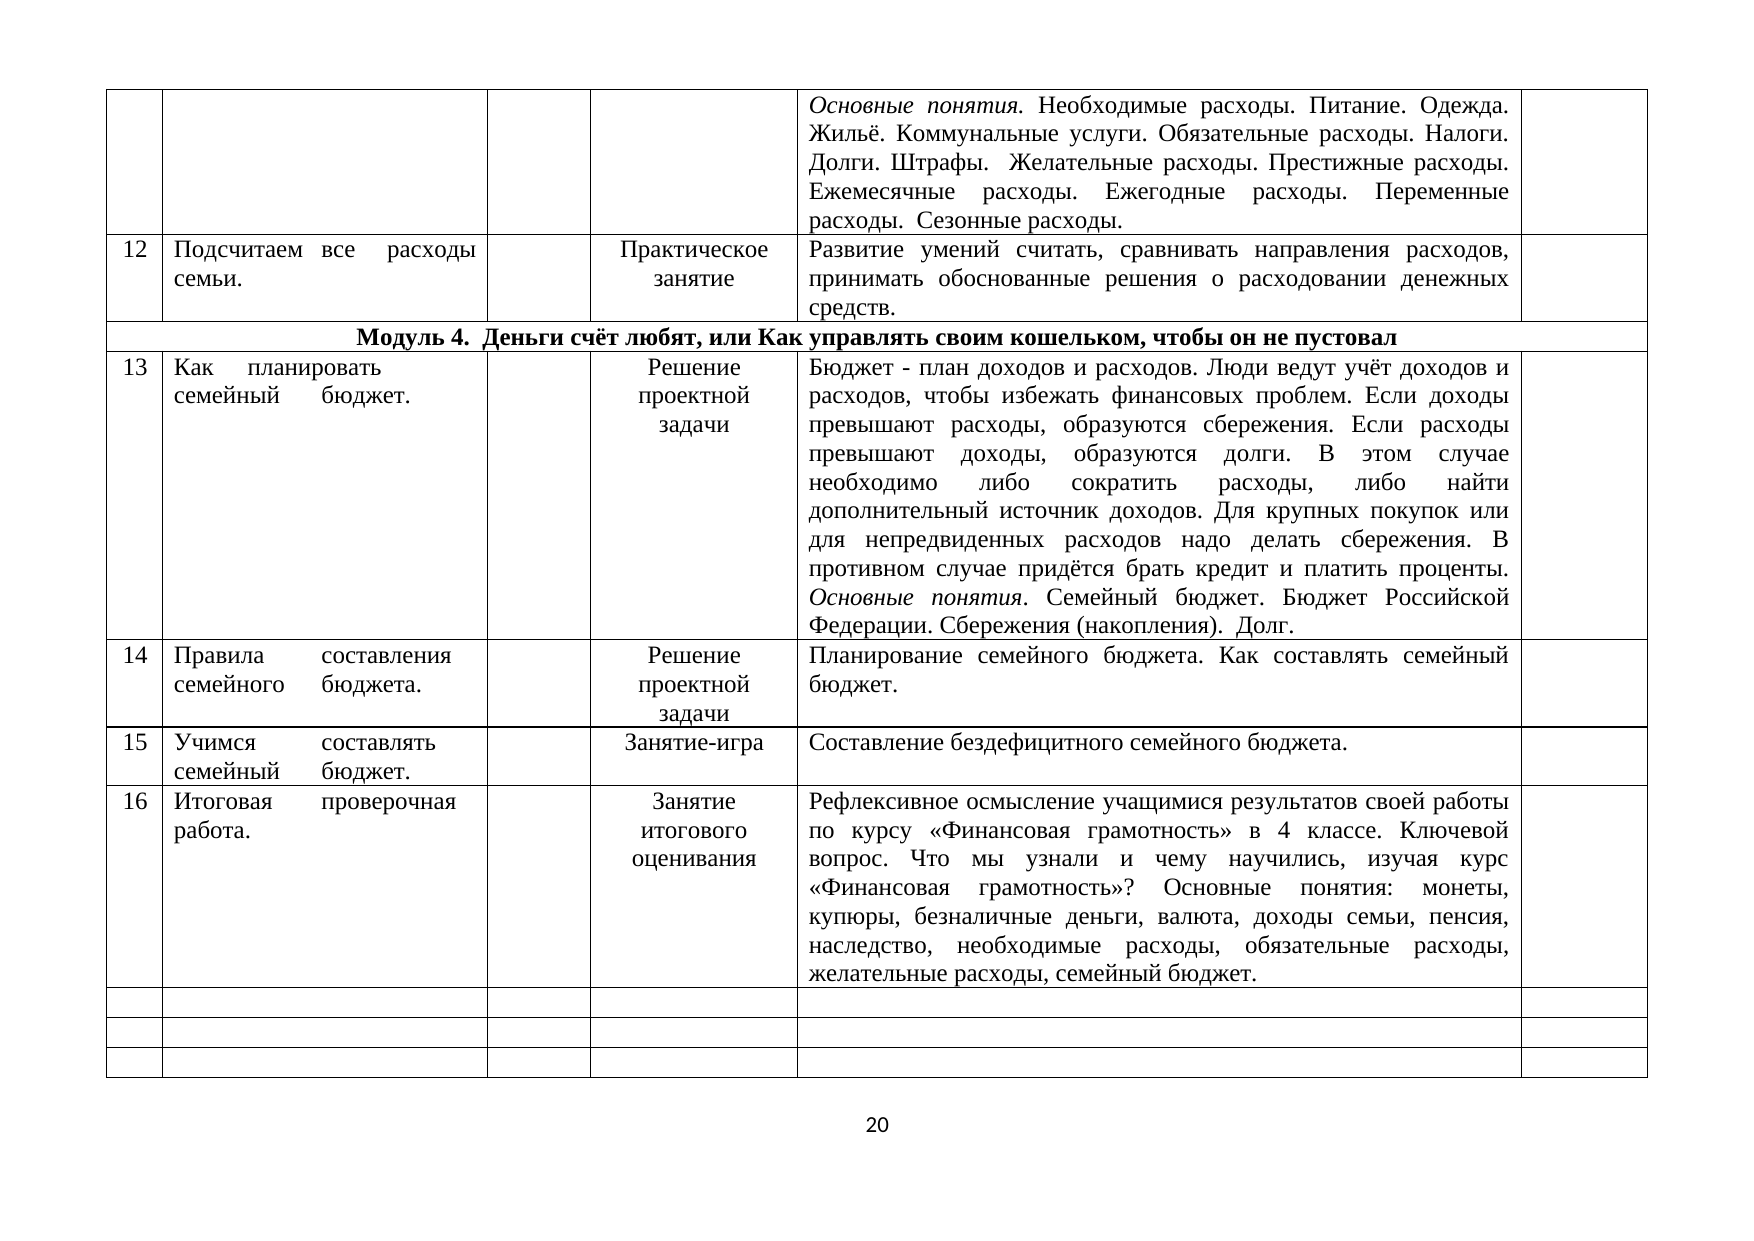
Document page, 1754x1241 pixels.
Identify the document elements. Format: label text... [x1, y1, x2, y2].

table_cell [163, 1048, 487, 1077]
table_cell [107, 1048, 162, 1077]
table_cell [1522, 352, 1647, 639]
table_cell [798, 988, 1521, 1017]
table_cell 16 [107, 786, 162, 987]
table_cell [1522, 988, 1647, 1017]
table_cell Правила составления семейного бюджета. [163, 640, 487, 726]
table_cell Решение проектной задачи [591, 352, 797, 639]
table_cell Планирование семейного бюджета. Как составлять семейный бюджет. [798, 640, 1521, 726]
table_cell Решение проектной задачи [591, 640, 797, 726]
table_cell [591, 1048, 797, 1077]
table_cell [488, 728, 590, 785]
table_cell [488, 90, 590, 233]
table_cell [488, 352, 590, 639]
table_cell Практическое занятие [591, 235, 797, 321]
table_cell Бюджет - план доходов и расходов. Люди ведут учёт доходов и расходов, чтобы избежать финансовых проблем. Если доходы превышают расходы, образуются сбережения. Если расходы превышают доходы, образуются долги. В этом случае необходимо либо сократить расходы, либо найти дополнительный источник доходов. Для крупных покупок или для непредвиденных расходов надо делать сбережения. В противном случае придётся брать кредит и платить проценты. Основные понятия. Семейный бюджет. Бюджет Российской Федерации. Сбережения (накопления). Долг. [798, 352, 1521, 639]
table_cell [163, 988, 487, 1017]
table_cell Занятие итогового оценивания [591, 786, 797, 987]
table_cell [1522, 1018, 1647, 1047]
table_cell 13 [107, 352, 162, 639]
table_cell [798, 1048, 1521, 1077]
table_cell 15 [107, 728, 162, 785]
table_cell [798, 1018, 1521, 1047]
table_cell [488, 235, 590, 321]
table_cell Модуль 4. Деньги счёт любят, или Как управлять своим кошельком, чтобы он не пустовал [107, 322, 1647, 351]
table_cell [488, 640, 590, 726]
table_cell 12 [107, 235, 162, 321]
table_cell [488, 988, 590, 1017]
table_cell Итоговая проверочная работа. [163, 786, 487, 987]
table_cell 14 [107, 640, 162, 726]
table_cell [1522, 1048, 1647, 1077]
table_cell Составление бездефицитного семейного бюджета. [798, 728, 1521, 785]
table_cell Развитие умений считать, сравнивать направления расходов, принимать обоснованные решения о расходовании денежных средств. [798, 235, 1521, 321]
table_cell [591, 1018, 797, 1047]
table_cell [798, 90, 1521, 233]
table_cell Как планировать семейный бюджет. [163, 352, 487, 639]
table_cell [488, 1048, 590, 1077]
table_cell [1522, 728, 1647, 785]
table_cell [591, 90, 797, 233]
table_cell [488, 786, 590, 987]
table_cell [1522, 786, 1647, 987]
table_cell [1522, 90, 1647, 233]
table_cell 11 [107, 90, 162, 233]
table_cell [488, 1018, 590, 1047]
table_cell Подсчитаем все расходы семьи. [163, 235, 487, 321]
table_cell [107, 1018, 162, 1047]
table_cell [1522, 640, 1647, 726]
table_cell [163, 1018, 487, 1047]
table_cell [163, 90, 487, 233]
table_cell Занятие-игра [591, 728, 797, 785]
table_cell [107, 988, 162, 1017]
table_cell Рефлексивное осмысление учащимися результатов своей работы по курсу «Финансовая грамотность» в 4 классе. Ключевой вопрос. Что мы узнали и чему научились, изучая курс «Финансовая грамотность»? Основные понятия: монеты, купюры, безналичные деньги, валюта, доходы семьи, пенсия, наследство, необходимые расходы, обязательные расходы, желательные расходы, семейный бюджет. [798, 786, 1521, 987]
table_cell Учимся составлять семейный бюджет. [163, 728, 487, 785]
table_cell [1522, 235, 1647, 321]
table_cell [591, 988, 797, 1017]
